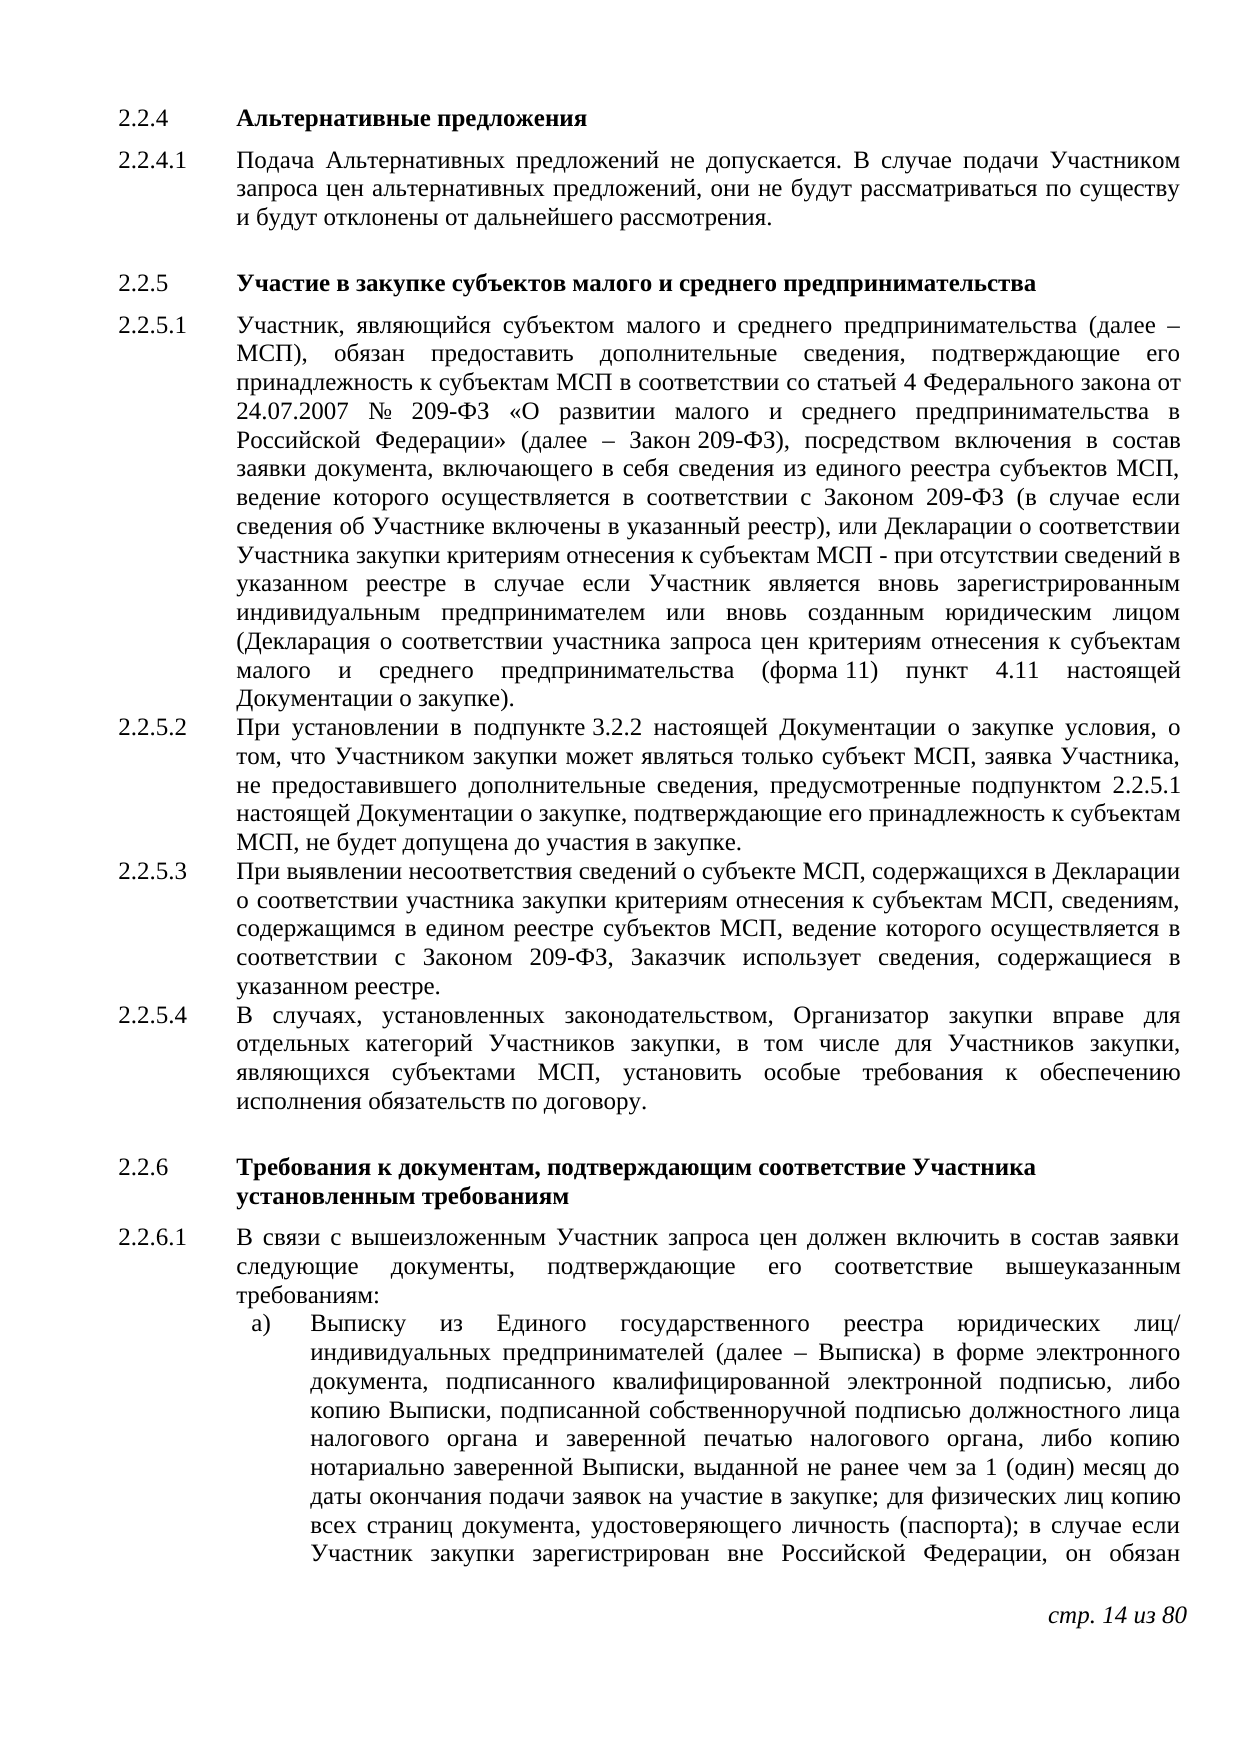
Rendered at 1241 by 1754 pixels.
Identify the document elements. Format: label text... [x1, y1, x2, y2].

list Участник, являющийся субъектом малого и среднего предпринимательства (далее – МСП), обязан предоставить дополнительные сведения, подтверждающие его принадлежность к субъектам МСП в соответствии со статьей 4 Федерального закона от 24.07.2007 № 209-ФЗ «О развитии малого и среднего предпринимательства в Российской Федерации» (далее – Закон 209-ФЗ), посредством включения в состав заявки документа, включающего в себя сведения из единого реестра субъектов МСП, ведение которого осуществляется в соответствии с Законом 209-ФЗ (в случае если сведения об Участнике включены в указанный реестр), или Декларации о соответствии Участника закупки критериям отнесения к субъектам МСП - при отсутствии сведений в указанном реестре в случае если Участник является вновь зарегистрированным индивидуальным предпринимателем или вновь созданным юридическим лицом (Декларация о соответствии участника запроса цен критериям отнесения к субъектам малого и среднего предпринимательства (форма 11) пункт 4.11 настоящей Документации о закупке). [118, 310, 1181, 712]
list Участие в закупке субъектов малого и среднего предпринимательства [118, 268, 1181, 297]
list Требования к документам, подтверждающим соответствие Участника установленным требованиям [118, 1152, 1181, 1210]
list В случаях, установленных законодательством, Организатор закупки вправе для отдельных категорий Участников закупки, в том числе для Участников закупки, являющихся субъектами МСП, установить особые требования к обеспечению исполнения обязательств по договору. [118, 1000, 1181, 1115]
list В связи с вышеизложенным Участник запроса цен должен включить в состав заявки следующие документы, подтверждающие его соответствие вышеуказанным требованиям: [118, 1222, 1181, 1308]
list При установлении в подпункте 3.2.2 настоящей Документации о закупке условия, о том, что Участником закупки может являться только субъект МСП, заявка Участника, не предоставившего дополнительные сведения, предусмотренные подпунктом 2.2.5.1 настоящей Документации о закупке, подтверждающие его принадлежность к субъектам МСП, не будет допущена до участия в закупке. [118, 712, 1181, 856]
list При выявлении несоответствия сведений о субъекте МСП, содержащихся в Декларации о соответствии участника закупки критериям отнесения к субъектам МСП, сведениям, содержащимся в едином реестре субъектов МСП, ведение которого осуществляется в соответствии с Законом 209-ФЗ, Заказчик использует сведения, содержащиеся в указанном реестре. [118, 856, 1181, 1000]
list Альтернативные предложения [118, 103, 1181, 132]
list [251, 1308, 1181, 1567]
text Подача Альтернативных предложений не допускается. В случае подачи Участником запроса цен альтернативных предложений, они не будут рассматриваться по существу и будут отклонены от дальнейшего рассмотрения. [118, 145, 1181, 231]
